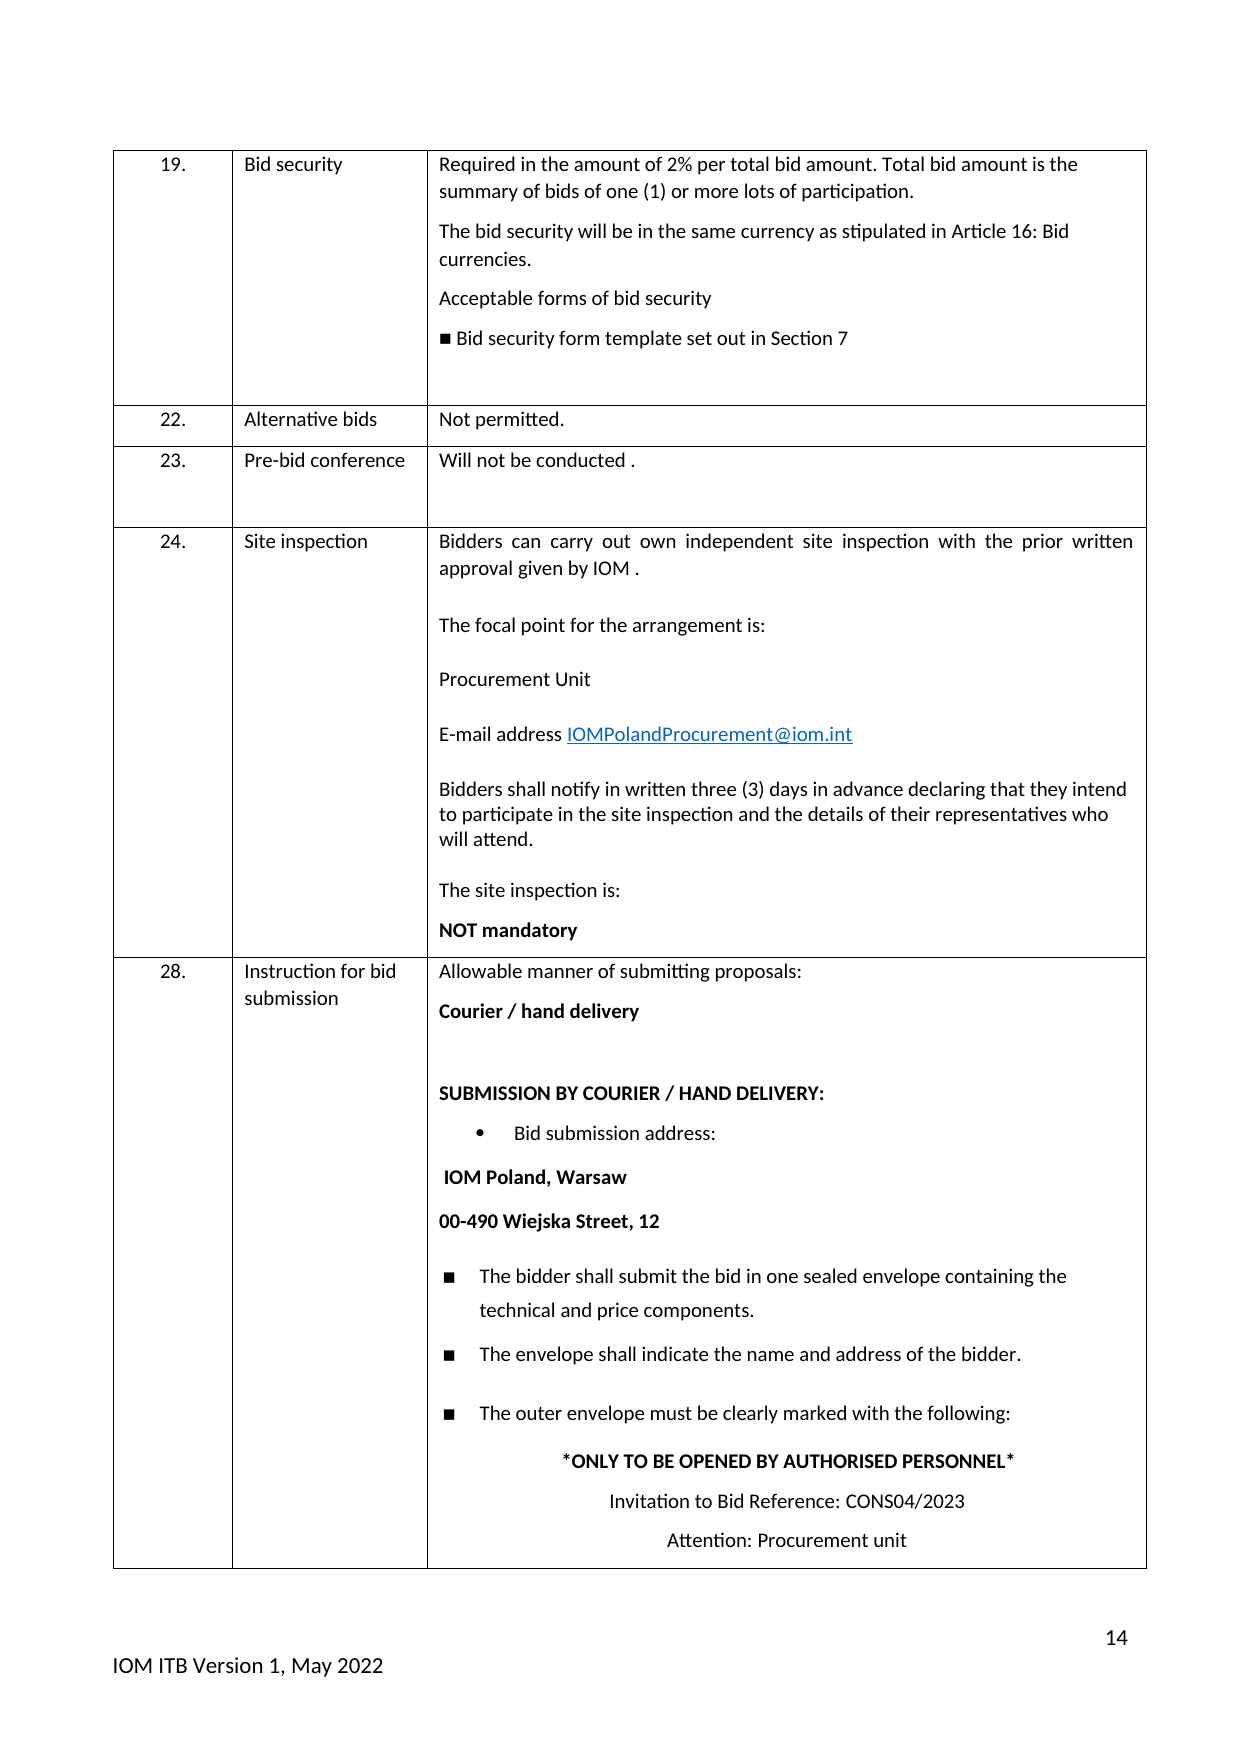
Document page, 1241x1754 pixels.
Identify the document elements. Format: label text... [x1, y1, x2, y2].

table_cell 28. [114, 958, 232, 1568]
table_cell Bidders can carry out own independent site inspection with the prior written approval given by IOM . The focal point for the arrangement is: Procurement Unit E-mail address IOMPolandProcurement@iom.int Bidders shall notify in written three (3) days in advance declaring that they intend to participate in the site inspection and the details of their representatives who will attend. The site inspection is: NOT mandatory [428, 528, 1146, 957]
table_cell 24. [114, 528, 232, 957]
table_cell Will not be conducted . [428, 447, 1146, 527]
table_cell 23. [114, 447, 232, 527]
table_cell Alternative bids [233, 406, 427, 446]
table_cell 19. [114, 151, 232, 405]
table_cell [428, 958, 1146, 1568]
table_cell 22. [114, 406, 232, 446]
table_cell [233, 958, 427, 1568]
table_cell Not permitted. [428, 406, 1146, 446]
table_cell Required in the amount of 2% per total bid amount. Total bid amount is the summary of bids of one (1) or more lots of participation. The bid security will be in the same currency as stipulated in Article 16: Bid currencies. Acceptable forms of bid security ■ Bid security form template set out in Section 7 [428, 151, 1146, 405]
table_cell Bid security [233, 151, 427, 405]
table_cell Pre-bid conference [233, 447, 427, 527]
table_cell Site inspection [233, 528, 427, 957]
